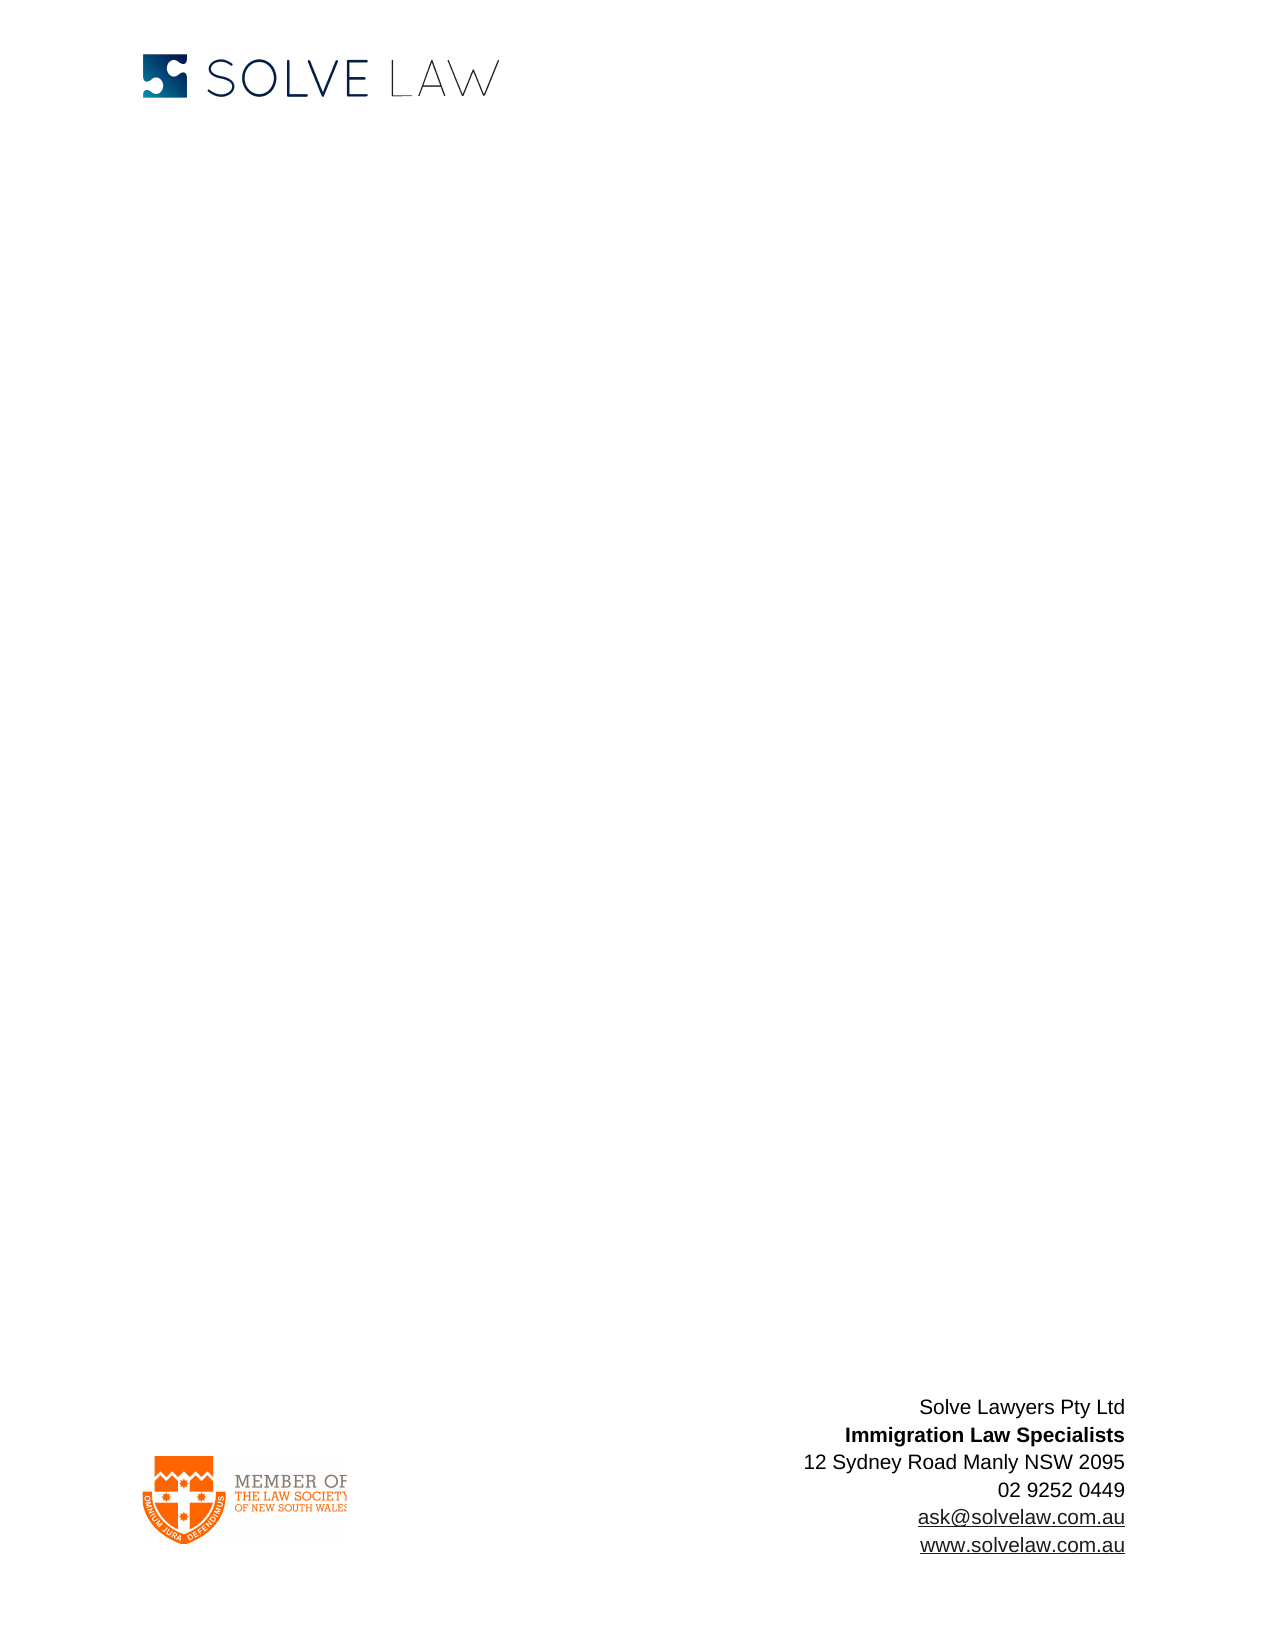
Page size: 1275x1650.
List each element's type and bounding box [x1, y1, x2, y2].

picture [142, 53, 499, 98]
picture [142, 1456, 347, 1544]
